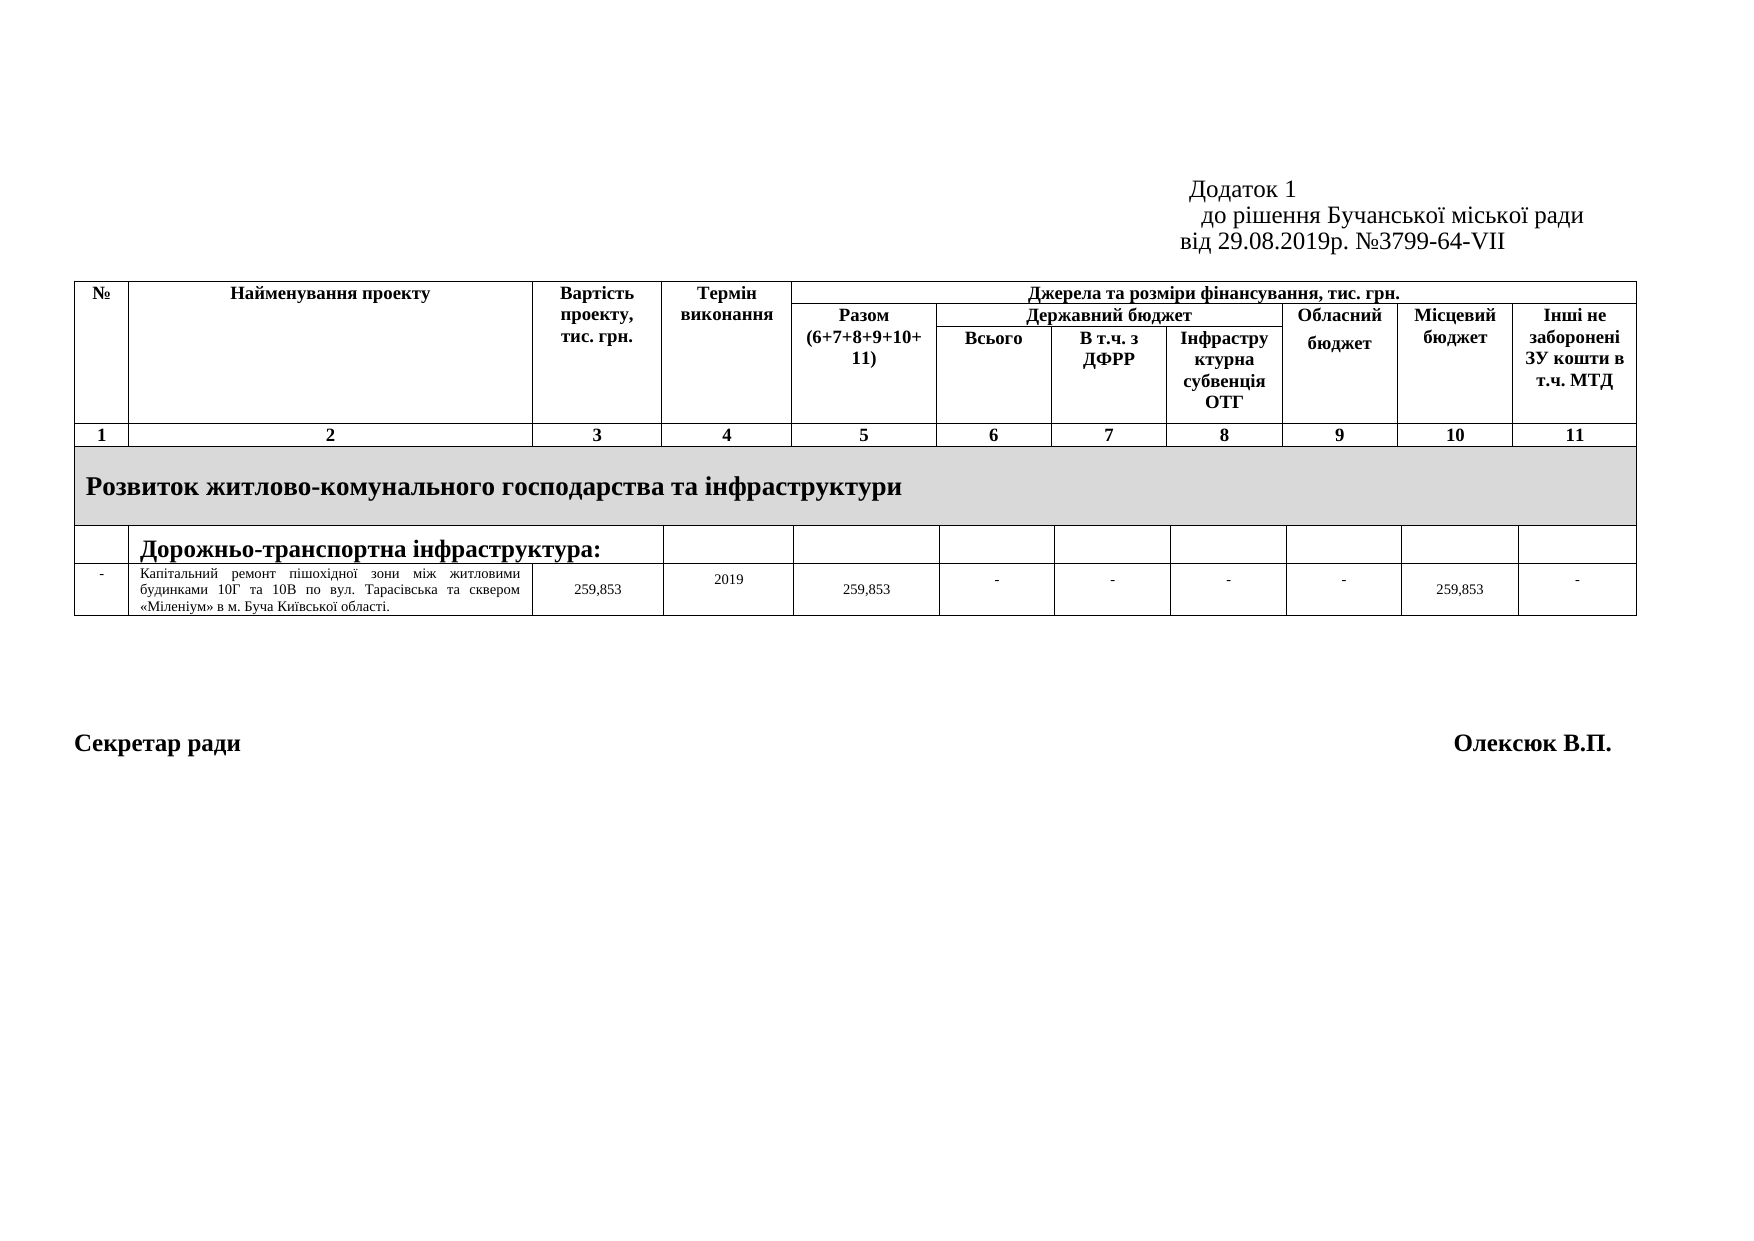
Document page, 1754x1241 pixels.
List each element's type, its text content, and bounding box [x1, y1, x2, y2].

table_cell - [1055, 564, 1170, 615]
table_cell - [1287, 564, 1401, 615]
table_cell Місцевий бюджет [1398, 304, 1512, 423]
table_cell [1287, 526, 1401, 563]
table_cell - [1519, 564, 1636, 615]
table_cell - [75, 564, 128, 615]
table_header Найменування проекту [129, 282, 532, 423]
table_cell Разом (6+7+8+9+10+11) [792, 304, 936, 423]
table_cell 11 [1513, 424, 1636, 446]
table_cell Капітальний ремонт пішохідної зони між житловими будинками 10Г та 10В по вул. Тарасівська та сквером «Міленіум» в м. Буча Київської області. [129, 564, 532, 615]
table_cell Розвиток житлово-комунального господарства та інфраструктури [75, 447, 1636, 525]
table_cell 7 [1052, 424, 1166, 446]
text до рішення Бучанської міської ради [74, 203, 1636, 229]
table_cell [940, 526, 1054, 563]
table_cell [1055, 526, 1170, 563]
table_header Термін виконання [662, 282, 791, 423]
table_cell - [1171, 564, 1286, 615]
table_cell Дорожньо-транспортна інфраструктура: [129, 526, 663, 563]
table_cell [664, 526, 793, 563]
table_cell 3 [533, 424, 661, 446]
table_cell 4 [662, 424, 791, 446]
table_cell В т.ч. з ДФРР [1052, 327, 1166, 423]
table_cell [1402, 526, 1518, 563]
table_cell 259,853 [1402, 564, 1518, 615]
table_cell - [940, 564, 1054, 615]
table_cell 2019 [664, 564, 793, 615]
table_cell 259,853 [794, 564, 939, 615]
table_cell 1 [75, 424, 128, 446]
table_header № [75, 282, 128, 423]
table_cell [1519, 526, 1636, 563]
text від 29.08.2019р. №3799-64-VII [74, 229, 1636, 255]
table_cell 6 [937, 424, 1051, 446]
table_cell [1171, 526, 1286, 563]
table_cell [794, 526, 939, 563]
table_cell Інфраструктурна субвенція ОТГ [1167, 327, 1282, 423]
table_cell 9 [1283, 424, 1397, 446]
table_cell 10 [1398, 424, 1512, 446]
table_cell Всього [937, 327, 1051, 423]
text Додаток 1 [74, 177, 1636, 203]
table_cell 8 [1167, 424, 1282, 446]
table_cell Інші не заборонені ЗУ кошти в т.ч. МТД [1513, 304, 1636, 423]
table_cell Обласний бюджет [1283, 304, 1397, 423]
table_header Вартість проекту, тис. грн. [533, 282, 661, 423]
table_cell Державний бюджет [937, 304, 1282, 326]
table_cell [75, 526, 128, 563]
table_cell 5 [792, 424, 936, 446]
table_cell 259,853 [533, 564, 663, 615]
table_header Джерела та розміри фінансування, тис. грн. [792, 282, 1636, 303]
text Секретар ради Олексюк В.П. [74, 731, 1636, 757]
table_cell 2 [129, 424, 532, 446]
